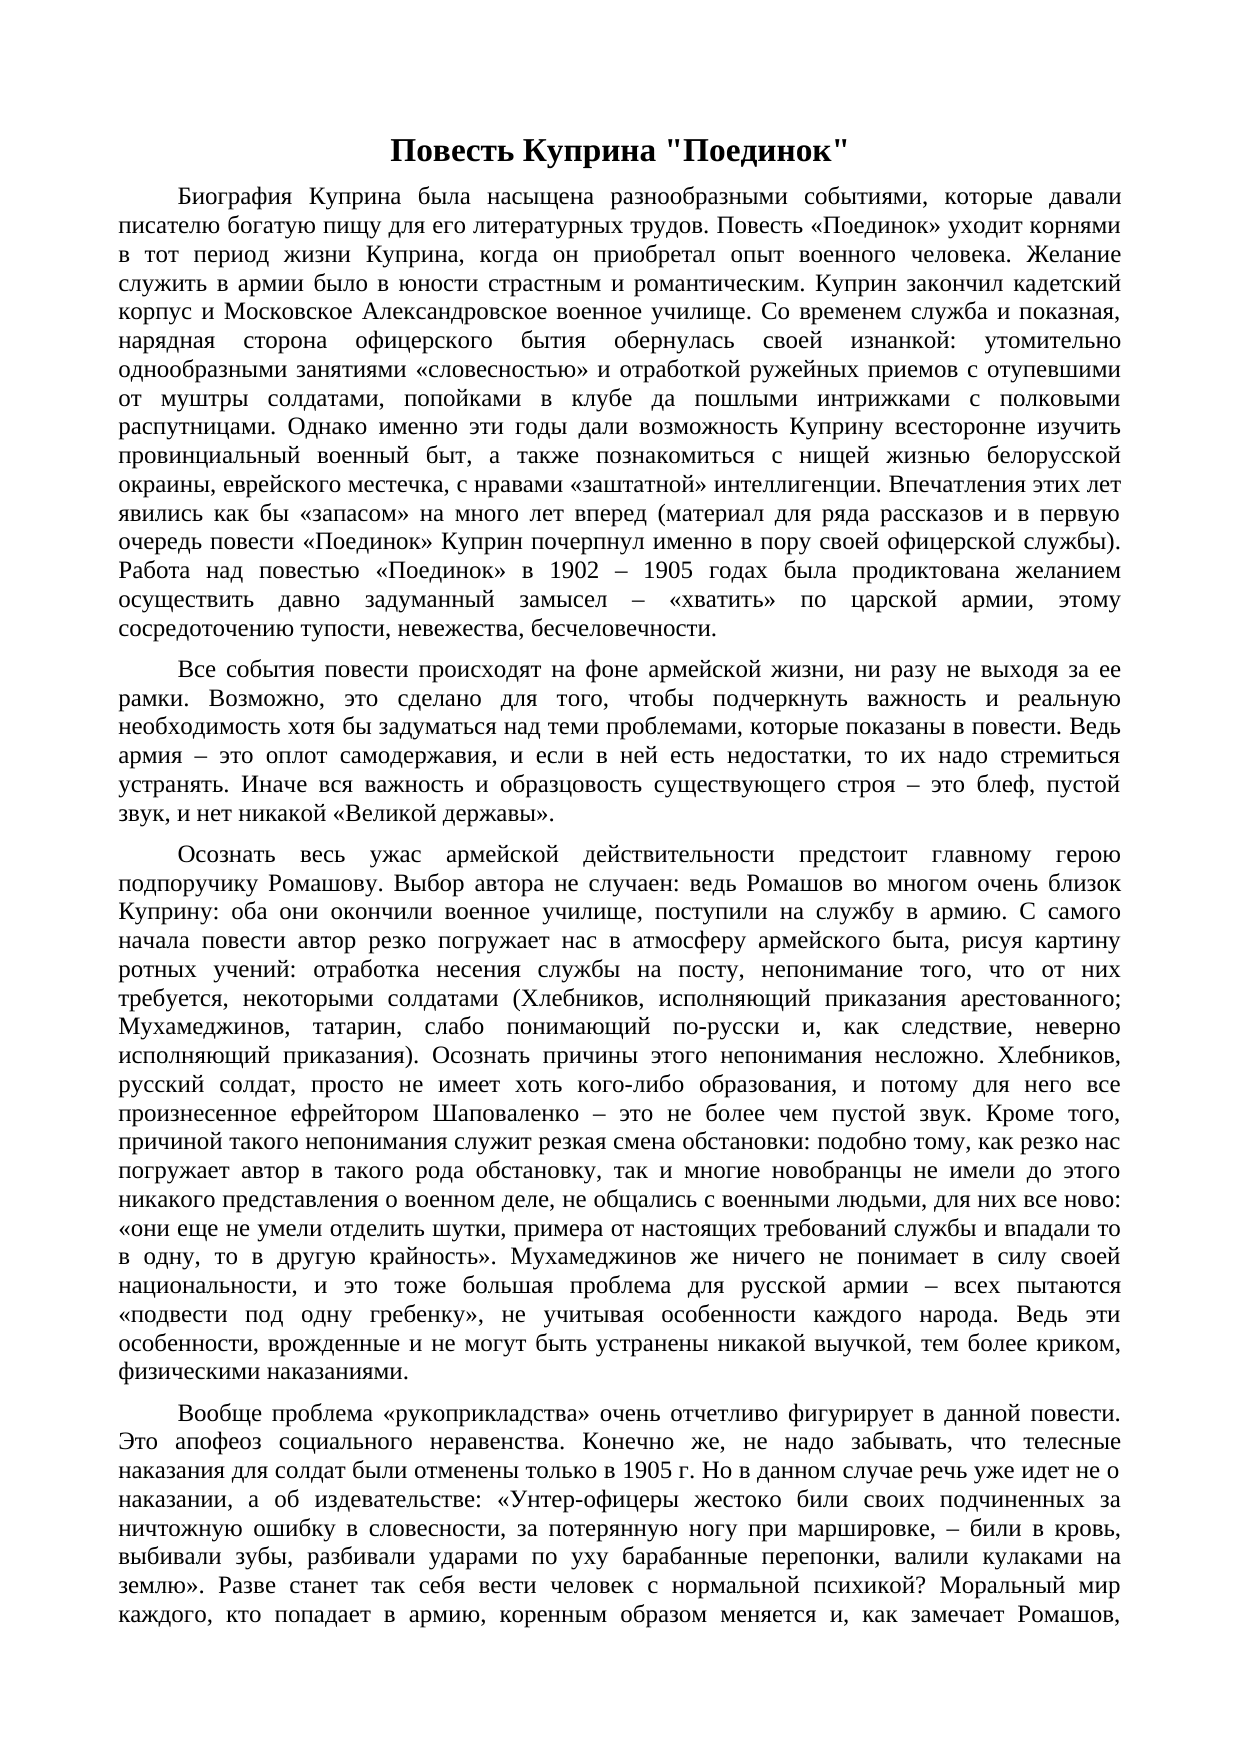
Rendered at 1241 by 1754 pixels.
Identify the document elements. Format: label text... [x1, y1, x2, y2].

text Осознать весь ужас армейской действительности предстоит главному герою подпоручику Ромашову. Выбор автора не случаен: ведь Ромашов во многом очень близок Куприну: оба они окончили военное училище, поступили на службу в армию. С самого начала повести автор резко погружает нас в атмосферу армейского быта, рисуя картину ротных учений: отработка несения службы на посту, непонимание того, что от них требуется, некоторыми солдатами (Хлебников, исполняющий приказания арестованного; Мухамеджинов, татарин, слабо понимающий по-русски и, как следствие, неверно исполняющий приказания). Осознать причины этого непонимания несложно. Хлебников, русский солдат, просто не имеет хоть кого-либо образования, и потому для него все произнесенное ефрейтором Шаповаленко – это не более чем пустой звук. Кроме того, причиной такого непонимания служит резкая смена обстановки: подобно тому, как резко нас погружает автор в такого рода обстановку, так и многие новобранцы не имели до этого никакого представления о военном деле, не общались с военными людьми, для них все ново: «они еще не умели отделить шутки, примера от настоящих требований службы и впадали то в одну, то в другую крайность». Мухамеджинов же ничего не понимает в силу своей национальности, и это тоже большая проблема для русской армии – всех пытаются «подвести под одну гребенку», не учитывая особенности каждого народа. Ведь эти особенности, врожденные и не могут быть устранены никакой выучкой, тем более криком, физическими наказаниями. [118, 839, 1122, 1385]
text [118, 1398, 1122, 1628]
text Биография Куприна была насыщена разнообразными событиями, которые давали писателю богатую пищу для его литературных трудов. Повесть «Поединок» уходит корнями в тот период жизни Куприна, когда он приобретал опыт военного человека. Желание служить в армии было в юности страстным и романтическим. Куприн закончил кадетский корпус и Московское Александровское военное училище. Со временем служба и показная, нарядная сторона офицерского бытия обернулась своей изнанкой: утомительно однообразными занятиями «словесностью» и отработкой ружейных приемов с отупевшими от муштры солдатами, попойками в клубе да пошлыми интрижками с полковыми распутницами. Однако именно эти годы дали возможность Куприну всесторонне изучить провинциальный военный быт, а также познакомиться с нищей жизнью белорусской окраины, еврейского местечка, с нравами «заштатной» интеллигенции. Впечатления этих лет явились как бы «запасом» на много лет вперед (материал для ряда рассказов и в первую очередь повести «Поединок» Куприн почерпнул именно в пору своей офицерской службы). Работа над повестью «Поединок» в 1902 – 1905 годах была продиктована желанием осуществить давно задуманный замысел – «хватить» по царской армии, этому сосредоточению тупости, невежества, бесчеловечности. [118, 181, 1122, 641]
text Все события повести происходят на фоне армейской жизни, ни разу не выходя за ее рамки. Возможно, это сделано для того, чтобы подчеркнуть важность и реальную необходимость хотя бы задуматься над теми проблемами, которые показаны в повести. Ведь армия – это оплот самодержавия, и если в ней есть недостатки, то их надо стремиться устранять. Иначе вся важность и образцовость существующего строя – это блеф, пустой звук, и нет никакой «Великой державы». [118, 654, 1122, 826]
text Повесть Куприна "Поединок" [118, 131, 1122, 169]
